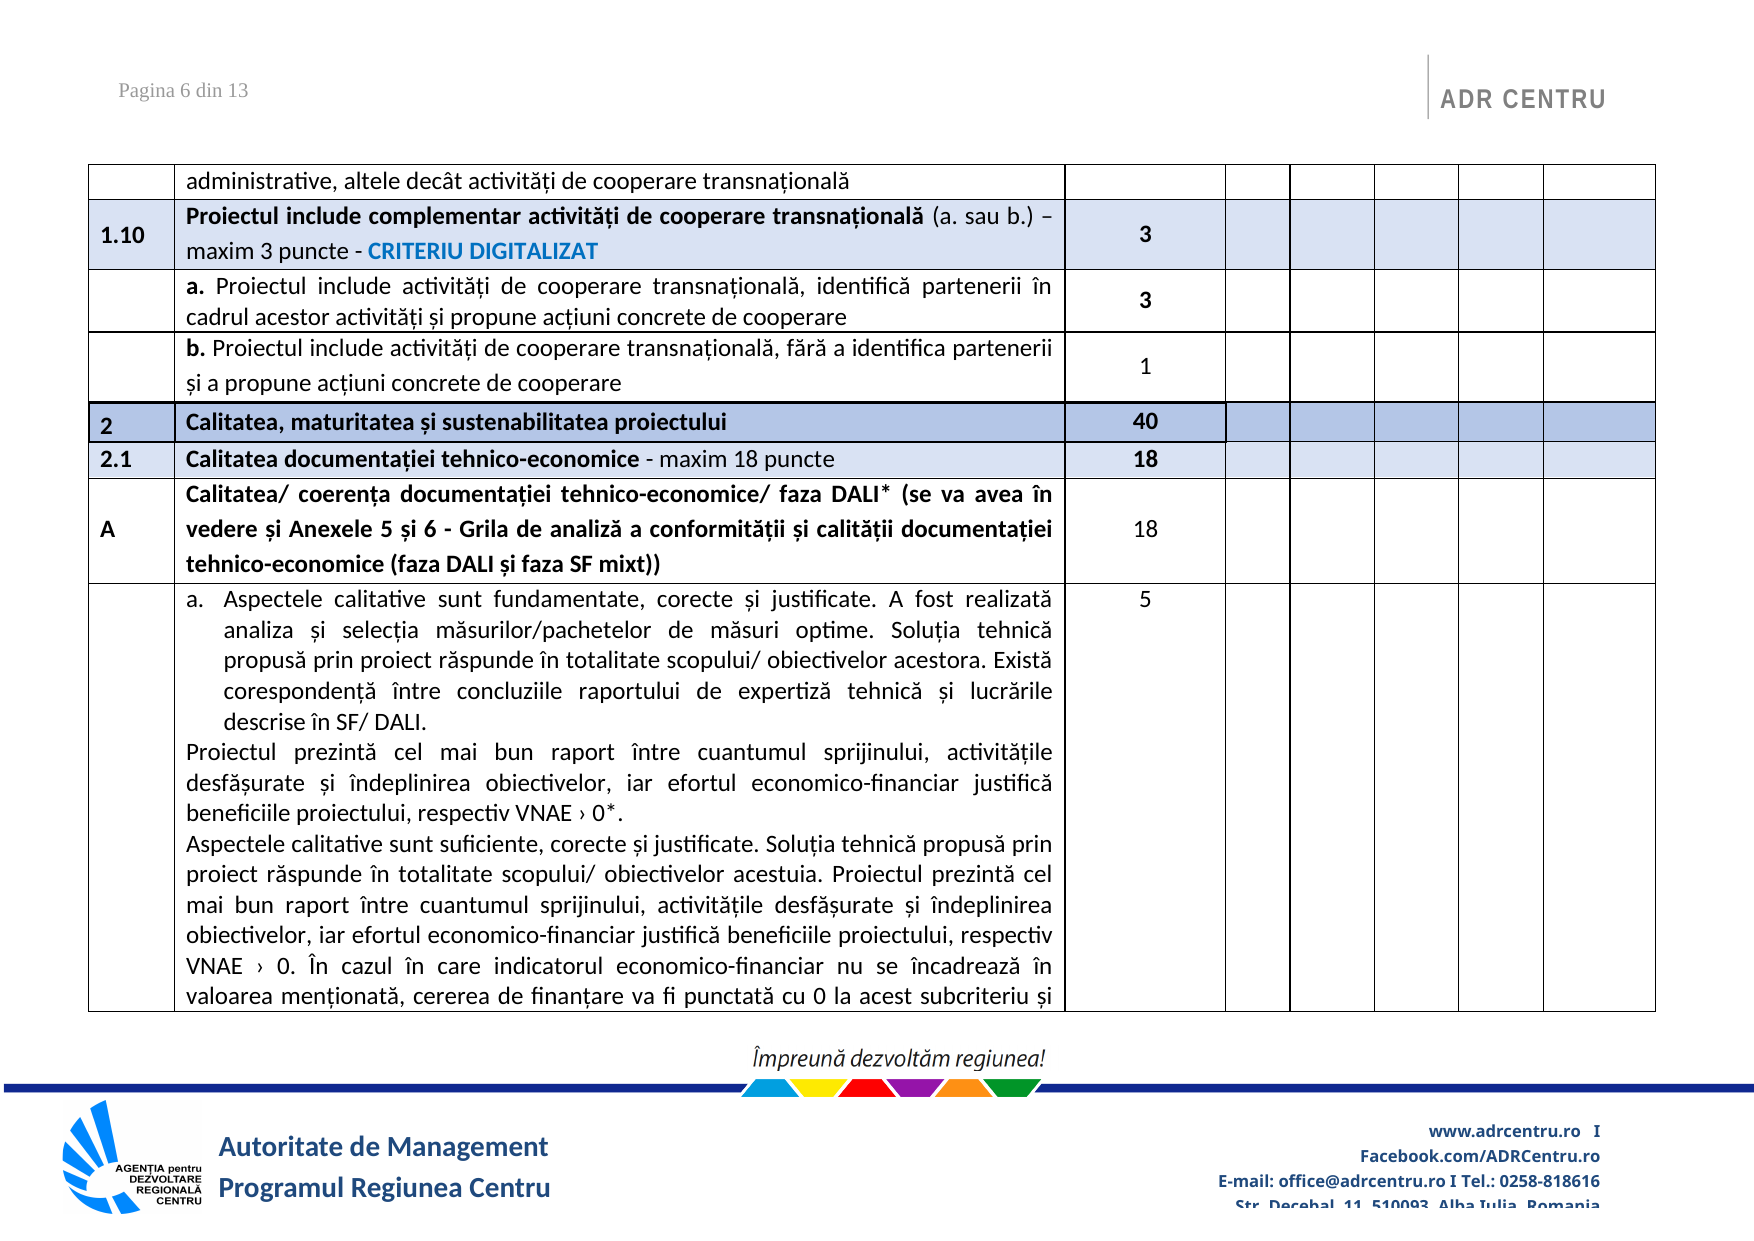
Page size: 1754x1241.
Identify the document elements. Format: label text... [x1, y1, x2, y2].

table_cell [1459, 200, 1543, 269]
table_cell A [89, 479, 174, 582]
picture [786, 1079, 1754, 1097]
table_cell [1544, 200, 1655, 269]
table_cell [1226, 333, 1289, 401]
table_cell [1375, 333, 1458, 401]
table_cell [1544, 479, 1655, 582]
table_cell [1226, 584, 1289, 1011]
table_cell [1291, 584, 1374, 1011]
table_cell [1291, 479, 1374, 582]
table_cell [1544, 333, 1655, 401]
table_cell [1544, 584, 1655, 1011]
table_cell 5 [1066, 584, 1225, 1011]
table_cell [1226, 165, 1289, 199]
table_cell [1291, 270, 1374, 331]
picture [3, 1079, 754, 1097]
table_cell Calitatea/ coerența documentației tehnico-economice/ faza DALI* (se va avea în vedere și Anexele 5 și 6 - Grila de analiză a conformității și calității documentației tehnico-economice (faza DALI și faza SF mixt)) [175, 479, 1064, 582]
table_cell [1291, 165, 1374, 199]
table_cell b. Proiectul nu include complementar activități de creștere a capacității administrative, altele decât activități de cooperare transnațională [175, 165, 1064, 199]
table_cell 1.10 [89, 200, 174, 269]
table_cell [1375, 165, 1458, 199]
table_cell [1544, 270, 1655, 331]
table_cell [89, 270, 174, 331]
table_cell [1544, 403, 1655, 441]
table_cell 0 [1066, 165, 1225, 199]
table_cell [1459, 479, 1543, 582]
picture [739, 1045, 1059, 1071]
table_cell [1459, 403, 1543, 441]
table_cell 2.1 [89, 443, 174, 477]
table_cell [1544, 165, 1655, 199]
table_cell [1226, 200, 1289, 269]
table_cell a. Proiectul include activități de cooperare transnațională, identifică partenerii în cadrul acestor activități și propune acțiuni concrete de cooperare [175, 270, 1064, 331]
table_cell Proiectul include complementar activități de cooperare transnațională (a. sau b.) – maxim 3 puncte - CRITERIU DIGITALIZAT [175, 200, 1064, 269]
table_cell Calitatea, maturitatea și sustenabilitatea proiectului [176, 404, 1064, 441]
table_cell [1459, 165, 1543, 199]
table_cell 18 [1066, 443, 1225, 477]
table_cell [1459, 270, 1543, 331]
table_cell [1375, 584, 1458, 1011]
table_cell [1544, 442, 1655, 477]
table_cell [1459, 333, 1543, 401]
table_cell [1226, 270, 1289, 331]
table_cell [89, 333, 174, 401]
table_cell 3 [1066, 270, 1225, 331]
table_cell [1375, 479, 1458, 582]
table_cell [1459, 442, 1543, 477]
picture [62, 1100, 202, 1214]
table_cell Calitatea documentației tehnico-economice - maxim 18 puncte [175, 443, 1064, 477]
table_cell [1375, 442, 1458, 477]
table_cell [1291, 333, 1374, 401]
table_cell [1226, 479, 1289, 582]
table_cell b. Proiectul include activități de cooperare transnațională, fără a identifica partenerii și a propune acțiuni concrete de cooperare [175, 333, 1064, 401]
table_cell [1375, 403, 1458, 441]
table_cell [1291, 403, 1374, 441]
table_cell [1375, 200, 1458, 269]
table_cell 40 [1066, 404, 1225, 441]
table_cell [1291, 442, 1374, 477]
table_cell [1227, 403, 1289, 441]
table_cell [1459, 584, 1543, 1011]
table_cell 18 [1066, 479, 1225, 582]
table_cell [1291, 200, 1374, 269]
table_cell 2 [90, 404, 174, 441]
table_cell 3 [1066, 200, 1225, 269]
table_cell [1226, 442, 1289, 477]
table_cell 1 [1066, 333, 1225, 401]
table_cell [89, 584, 174, 1011]
table_cell [1375, 270, 1458, 331]
